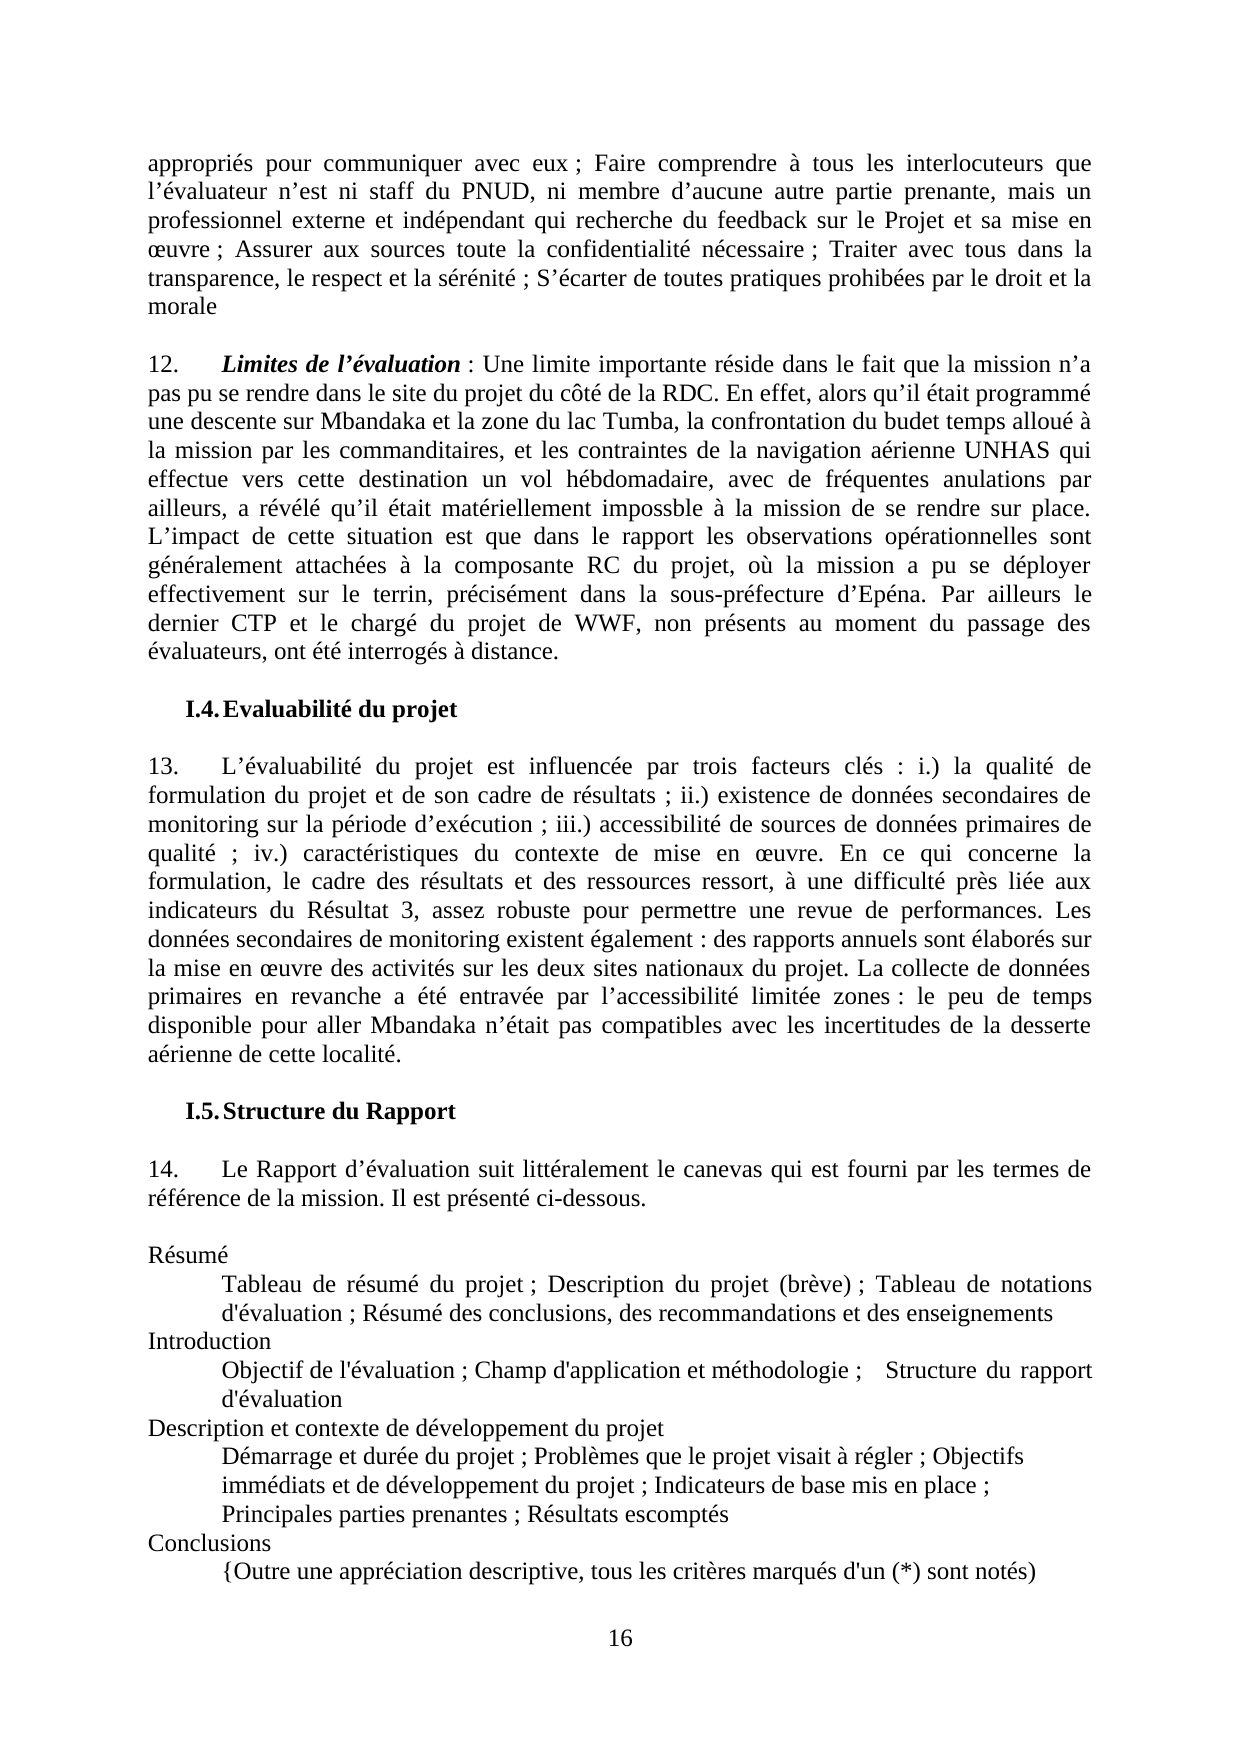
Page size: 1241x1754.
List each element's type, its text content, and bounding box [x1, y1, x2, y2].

text Démarrage et durée du projet ; Problèmes que le projet visait à régler ; Objectifs immédiats et de développement du projet ; Indicateurs de base mis en place ; Principales parties prenantes ; Résultats escomptés [221, 1441, 1092, 1528]
text Description et contexte de développement du projet [148, 1413, 1092, 1441]
subtitle Evaluabilité du projet [185, 694, 1092, 723]
text 12. Limites de l’évaluation : Une limite importante réside dans le fait que la mission n’a pas pu se rendre dans le site du projet du côté de la RDC. En effet, alors qu’il était programmé une descente sur Mbandaka et la zone du lac Tumba, la confrontation du budet temps alloué à la mission par les commanditaires, et les contraintes de la navigation aérienne UNHAS qui effectue vers cette destination un vol hébdomadaire, avec de fréquentes anulations par ailleurs, a révélé qu’il était matériellement impossble à la mission de se rendre sur place. L’impact de cette situation est que dans le rapport les observations opérationnelles sont généralement attachées à la composante RC du projet, où la mission a pu se déployer effectivement sur le terrin, précisément dans la sous-préfecture d’Epéna. Par ailleurs le dernier CTP et le chargé du projet de WWF, non présents au moment du passage des évaluateurs, ont été interrogés à distance. [148, 349, 1092, 665]
text {Outre une appréciation descriptive, tous les critères marqués d'un (*) sont notés) [221, 1556, 1092, 1585]
text Tableau de résumé du projet ; Description du projet (brève) ; Tableau de notations d'évaluation ; Résumé des conclusions, des recommandations et des enseignements [221, 1269, 1092, 1326]
text 14. Le Rapport d’évaluation suit littéralement le canevas qui est fourni par les termes de référence de la mission. Il est présenté ci-dessous. [148, 1154, 1092, 1211]
text 13. L’évaluabilité du projet est influencée par trois facteurs clés : i.) la qualité de formulation du projet et de son cadre de résultats ; ii.) existence de données secondaires de monitoring sur la période d’exécution ; iii.) accessibilité de sources de données primaires de qualité ; iv.) caractéristiques du contexte de mise en œuvre. En ce qui concerne la formulation, le cadre des résultats et des ressources ressort, à une difficulté près liée aux indicateurs du Résultat 3, assez robuste pour permettre une revue de performances. Les données secondaires de monitoring existent également : des rapports annuels sont élaborés sur la mise en œuvre des activités sur les deux sites nationaux du projet. La collecte de données primaires en revanche a été entravée par l’accessibilité limitée zones : le peu de temps disponible pour aller Mbandaka n’était pas compatibles avec les incertitudes de la desserte aérienne de cette localité. [148, 751, 1092, 1068]
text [148, 148, 1092, 320]
text Résumé [148, 1240, 1092, 1269]
subtitle Structure du Rapport [185, 1096, 1092, 1125]
text Conclusions [148, 1528, 1092, 1556]
text Introduction [148, 1326, 1092, 1355]
text Objectif de l'évaluation ; Champ d'application et méthodologie ; Structure du rapport d'évaluation [221, 1355, 1092, 1413]
